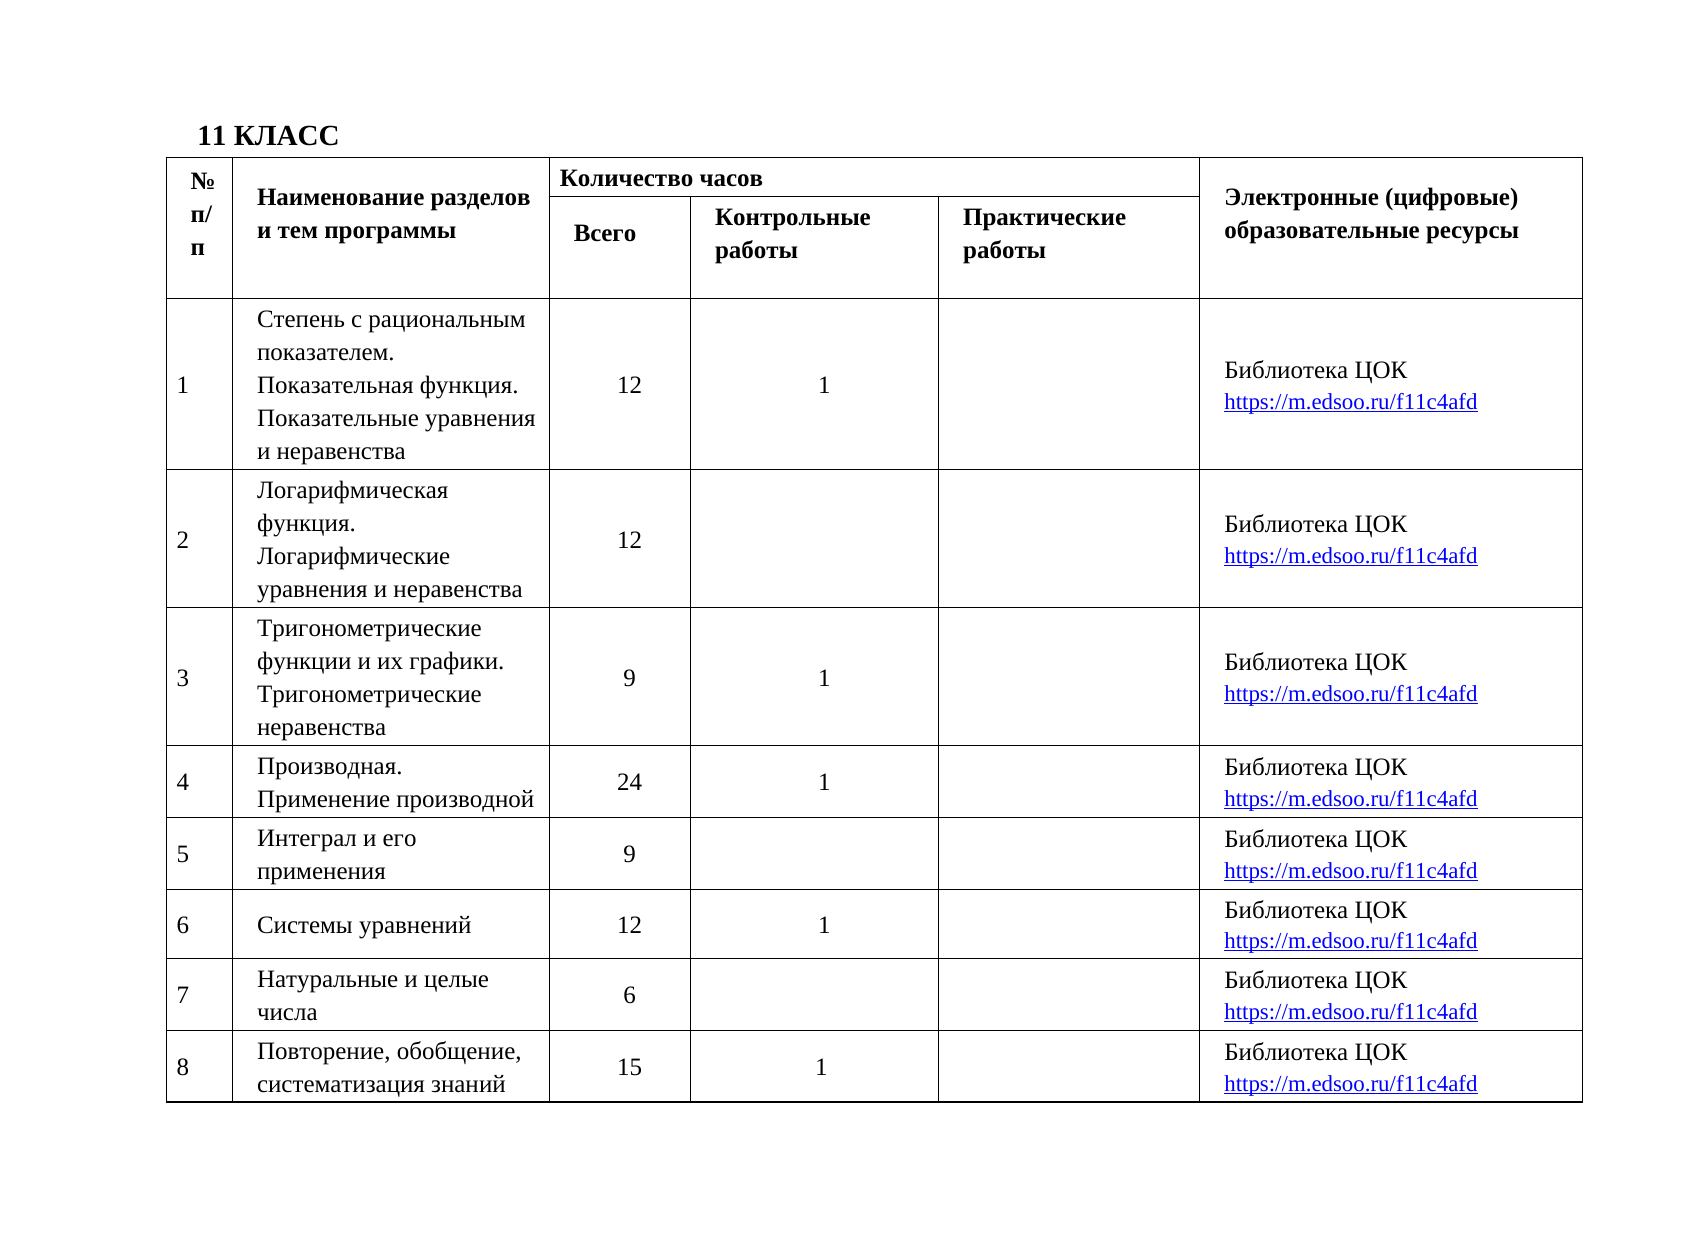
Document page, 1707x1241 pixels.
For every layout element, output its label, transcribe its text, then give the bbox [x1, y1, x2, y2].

table_cell Степень с рациональным показателем. Показательная функция. Показательные уравнения и неравенства [233, 299, 549, 469]
table_cell 8 [167, 1031, 232, 1101]
table_cell [939, 746, 1199, 817]
table_cell 6 [167, 890, 232, 958]
table_cell Производная. Применение производной [233, 746, 549, 817]
table_cell [691, 959, 938, 1029]
table_header Электронные (цифровые) образовательные ресурсы [1200, 158, 1582, 298]
table_header Количество часов [550, 158, 1199, 196]
table_cell 3 [167, 608, 232, 745]
table_cell 2 [167, 470, 232, 607]
table_cell Библиотека ЦОК https://m.edsoo.ru/f11c4afd [1200, 608, 1582, 745]
table_cell 7 [167, 959, 232, 1029]
table_cell Библиотека ЦОК https://m.edsoo.ru/f11c4afd [1200, 818, 1582, 888]
table_header Наименование разделов и тем программы [233, 158, 549, 298]
table_cell 1 [691, 299, 938, 469]
table_cell Системы уравнений [233, 890, 549, 958]
text 11 КЛАСС [190, 118, 1618, 152]
table_cell 5 [167, 818, 232, 888]
table_cell Библиотека ЦОК https://m.edsoo.ru/f11c4afd [1200, 1031, 1582, 1101]
table_cell [939, 890, 1199, 958]
table_cell 1 [691, 746, 938, 817]
table_cell Библиотека ЦОК https://m.edsoo.ru/f11c4afd [1200, 746, 1582, 817]
table_cell Библиотека ЦОК https://m.edsoo.ru/f11c4afd [1200, 890, 1582, 958]
table_cell 6 [550, 959, 690, 1029]
table_cell Библиотека ЦОК https://m.edsoo.ru/f11c4afd [1200, 299, 1582, 469]
table_cell Всего [550, 197, 690, 298]
table_cell [939, 470, 1199, 607]
table_cell 15 [550, 1031, 690, 1101]
table_cell 1 [691, 890, 938, 958]
table_cell Логарифмическая функция. Логарифмические уравнения и неравенства [233, 470, 549, 607]
table_cell 9 [550, 818, 690, 888]
table_cell 24 [550, 746, 690, 817]
table_cell 4 [167, 746, 232, 817]
table_cell [691, 818, 938, 888]
table_cell Интеграл и его применения [233, 818, 549, 888]
table_cell 1 [167, 299, 232, 469]
table_cell Повторение, обобщение, систематизация знаний [233, 1031, 549, 1101]
table_cell 1 [691, 608, 938, 745]
table_cell Контрольные работы [691, 197, 938, 298]
table_cell [939, 608, 1199, 745]
table_cell [939, 818, 1199, 888]
table_cell [939, 1031, 1199, 1101]
table_cell [939, 299, 1199, 469]
table_cell Библиотека ЦОК https://m.edsoo.ru/f11c4afd [1200, 959, 1582, 1029]
table_cell Практические работы [939, 197, 1199, 298]
table_cell Библиотека ЦОК https://m.edsoo.ru/f11c4afd [1200, 470, 1582, 607]
table_cell [691, 470, 938, 607]
table_cell Натуральные и целые числа [233, 959, 549, 1029]
table_cell 12 [550, 890, 690, 958]
table_cell 9 [550, 608, 690, 745]
table_cell 12 [550, 470, 690, 607]
table_cell 12 [550, 299, 690, 469]
table_cell 1 [691, 1031, 938, 1101]
table_header № п/п [167, 158, 232, 298]
table_cell [939, 959, 1199, 1029]
table_cell Тригонометрические функции и их графики. Тригонометрические неравенства [233, 608, 549, 745]
